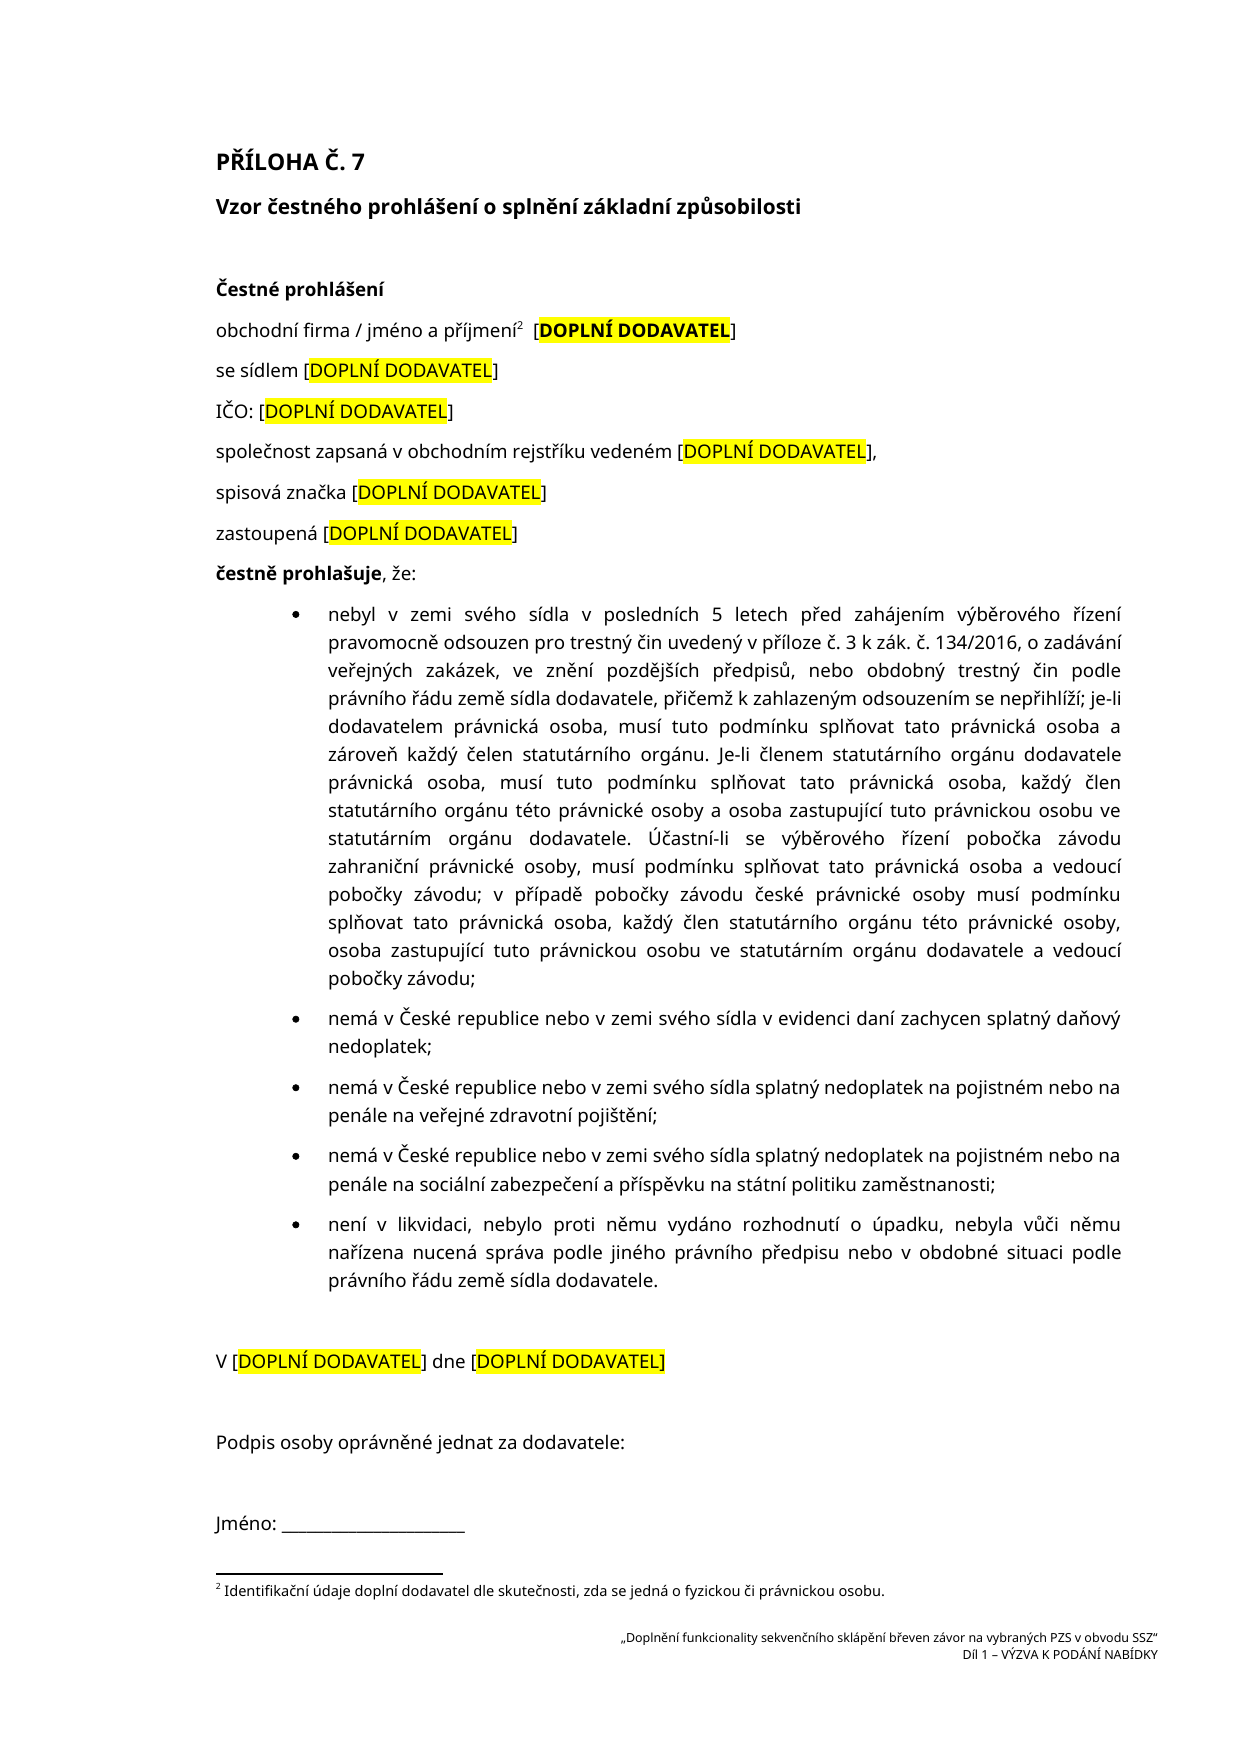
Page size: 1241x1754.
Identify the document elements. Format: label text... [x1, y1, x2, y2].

text nebyl v zemi svého sídla v posledních 5 letech před zahájením výběrového řízení pravomocně odsouzen pro trestný čin uvedený v příloze č. 3 k zák. č. 134/2016, o zadávání veřejných zakázek, ve znění pozdějších předpisů, nebo obdobný trestný čin podle právního řádu země sídla dodavatele, přičemž k zahlazeným odsouzením se nepřihlíží; je-li dodavatelem právnická osoba, musí tuto podmínku splňovat tato právnická osoba a zároveň každý čelen statutárního orgánu. Je-li členem statutárního orgánu dodavatele právnická osoba, musí tuto podmínku splňovat tato právnická osoba, každý člen statutárního orgánu této právnické osoby a osoba zastupující tuto právnickou osobu ve statutárním orgánu dodavatele. Účastní-li se výběrového řízení pobočka závodu zahraniční právnické osoby, musí podmínku splňovat tato právnická osoba a vedoucí pobočky závodu; v případě pobočky závodu české právnické osoby musí podmínku splňovat tato právnická osoba, každý člen statutárního orgánu této právnické osoby, osoba zastupující tuto právnickou osobu ve statutárním orgánu dodavatele a vedoucí pobočky závodu; [292, 601, 1122, 991]
text obchodní firma / jméno a příjmení [DOPLNÍ DODAVATEL] [216, 317, 539, 343]
text společnost zapsaná v obchodním rejstříku vedeném [DOPLNÍ DODAVATEL], [866, 439, 1122, 464]
text zastoupená [DOPLNÍ DODAVATEL] [512, 520, 1122, 545]
text Příloha č. 7 [216, 146, 1122, 177]
text V [DOPLNÍ DODAVATEL] dne [DOPLNÍ DODAVATEL] [216, 1348, 1122, 1374]
text nemá v České republice nebo v zemi svého sídla splatný nedoplatek na pojistném nebo na penále na veřejné zdravotní pojištění; [292, 1074, 1122, 1128]
text společnost zapsaná v obchodním rejstříku vedeném [DOPLNÍ DODAVATEL], [216, 439, 683, 464]
text se sídlem [DOPLNÍ DODAVATEL] [216, 358, 309, 383]
text nemá v České republice nebo v zemi svého sídla v evidenci daní zachycen splatný daňový nedoplatek; [292, 1006, 1122, 1059]
text se sídlem [DOPLNÍ DODAVATEL] [492, 358, 1122, 383]
text zastoupená [DOPLNÍ DODAVATEL] [216, 520, 329, 545]
text čestně prohlašuje, že: [216, 560, 1122, 586]
text IČO: [DOPLNÍ DODAVATEL] [447, 398, 1122, 424]
text obchodní firma / jméno a příjmení [DOPLNÍ DODAVATEL] [730, 317, 1122, 343]
text Podpis osoby oprávněné jednat za dodavatele: [216, 1429, 1122, 1455]
text spisová značka [DOPLNÍ DODAVATEL] [216, 479, 358, 505]
text Vzor čestného prohlášení o splnění základní způsobilosti [216, 192, 1122, 221]
text nemá v České republice nebo v zemi svého sídla splatný nedoplatek na pojistném nebo na penále na sociální zabezpečení a příspěvku na státní politiku zaměstnanosti; [292, 1143, 1122, 1196]
text Čestné prohlášení [216, 277, 1122, 302]
text spisová značka [DOPLNÍ DODAVATEL] [541, 479, 1122, 505]
text Jméno: ______________________ [216, 1511, 1122, 1536]
text není v likvidaci, nebylo proti němu vydáno rozhodnutí o úpadku, nebyla vůči němu nařízena nucená správa podle jiného právního předpisu nebo v obdobné situaci podle právního řádu země sídla dodavatele. [292, 1211, 1122, 1293]
